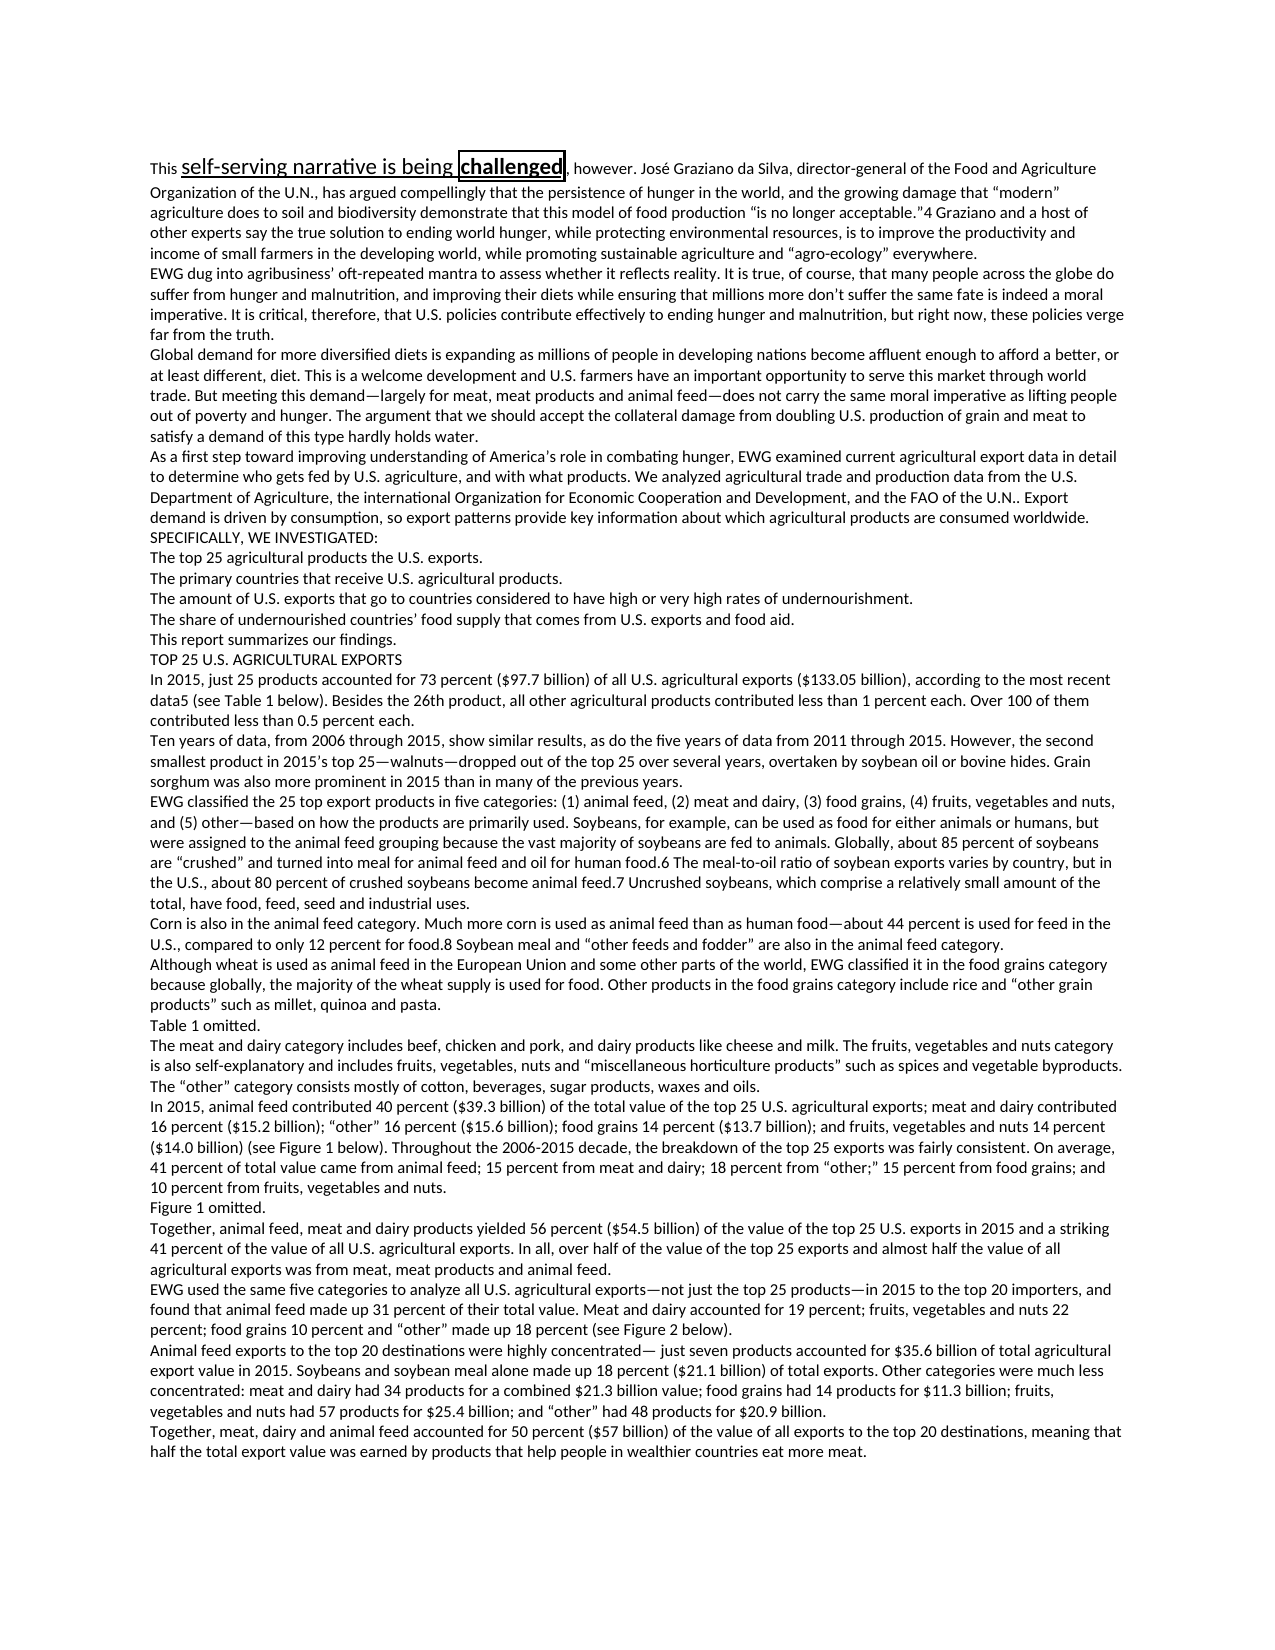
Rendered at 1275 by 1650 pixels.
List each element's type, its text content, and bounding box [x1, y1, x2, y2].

text In 2015, just 25 products accounted for 73 percent ($97.7 billion) of all U.S. agricultural exports ($133.05 billion), according to the most recent data5 (see Table 1 below). Besides the 26th product, all other agricultural products contributed less than 1 percent each. Over 100 of them contributed less than 0.5 percent each. [150, 670, 1125, 731]
text Corn is also in the animal feed category. Much more corn is used as animal feed than as human food—about 44 percent is used for feed in the U.S., compared to only 12 percent for food.8 Soybean meal and “other feeds and fodder” are also in the animal feed category. [150, 913, 1125, 954]
text Together, meat, dairy and animal feed accounted for 50 percent ($57 billion) of the value of all exports to the top 20 destinations, meaning that half the total export value was earned by products that help people in wealthier countries eat more meat. [150, 1421, 1125, 1462]
text Table 1 omitted. [150, 1015, 1125, 1035]
text EWG classified the 25 top export products in five categories: (1) animal feed, (2) meat and dairy, (3) food grains, (4) fruits, vegetables and nuts, and (5) other—based on how the products are primarily used. Soybeans, for example, can be used as food for either animals or humans, but were assigned to the animal feed grouping because the vast majority of soybeans are fed to animals. Globally, about 85 percent of soybeans are “crushed” and turned into meal for animal feed and oil for human food.6 The meal-to-oil ratio of soybean exports varies by country, but in the U.S., about 80 percent of crushed soybeans become animal feed.7 Uncrushed soybeans, which comprise a relatively small amount of the total, have food, feed, seed and industrial uses. [150, 792, 1125, 913]
text Global demand for more diversified diets is expanding as millions of people in developing nations become affluent enough to afford a better, or at least different, diet. This is a welcome development and U.S. farmers have an important opportunity to serve this market through world trade. But meeting this demand—largely for meat, meat products and animal feed—does not carry the same moral imperative as lifting people out of poverty and hunger. The argument that we should accept the collateral damage from doubling U.S. production of grain and meat to satisfy a demand of this type hardly holds water. [150, 345, 1125, 446]
text TOP 25 U.S. AGRICULTURAL EXPORTS [150, 649, 1125, 670]
text EWG dug into agribusiness’ oft-repeated mantra to assess whether it reflects reality. It is true, of course, that many people across the globe do suffer from hunger and malnutrition, and improving their diets while ensuring that millions more don’t suffer the same fate is indeed a moral imperative. It is critical, therefore, that U.S. policies contribute effectively to ending hunger and malnutrition, but right now, these policies verge far from the truth. [150, 263, 1125, 345]
text Although wheat is used as animal feed in the European Union and some other parts of the world, EWG classified it in the food grains category because globally, the majority of the wheat supply is used for food. Other products in the food grains category include rice and “other grain products” such as millet, quinoa and pasta. [150, 954, 1125, 1015]
text Animal feed exports to the top 20 destinations were highly concentrated— just seven products accounted for $35.6 billion of total agricultural export value in 2015. Soybeans and soybean meal alone made up 18 percent ($21.1 billion) of total exports. Other categories were much less concentrated: meat and dairy had 34 products for a combined $21.3 billion value; food grains had 14 products for $11.3 billion; fruits, vegetables and nuts had 57 products for $25.4 billion; and “other” had 48 products for $20.9 billion. [150, 1340, 1125, 1421]
text The primary countries that receive U.S. agricultural products. [150, 568, 1125, 588]
text The amount of U.S. exports that go to countries considered to have high or very high rates of undernourishment. [150, 588, 1125, 609]
text Ten years of data, from 2006 through 2015, show similar results, as do the five years of data from 2011 through 2015. However, the second smallest product in 2015’s top 25—walnuts—dropped out of the top 25 over several years, overtaken by soybean oil or bovine hides. Grain sorghum was also more prominent in 2015 than in many of the previous years. [150, 731, 1125, 792]
text The share of undernourished countries’ food supply that comes from U.S. exports and food aid. [150, 609, 1125, 629]
text EWG used the same five categories to analyze all U.S. agricultural exports—not just the top 25 products—in 2015 to the top 20 importers, and found that animal feed made up 31 percent of their total value. Meat and dairy accounted for 19 percent; fruits, vegetables and nuts 22 percent; food grains 10 percent and “other” made up 18 percent (see Figure 2 below). [150, 1279, 1125, 1340]
text The meat and dairy category includes beef, chicken and pork, and dairy products like cheese and milk. The fruits, vegetables and nuts category is also self-explanatory and includes fruits, vegetables, nuts and “miscellaneous horticulture products” such as spices and vegetable byproducts. The “other” category consists mostly of cotton, beverages, sugar products, waxes and oils. [150, 1035, 1125, 1096]
text Together, animal feed, meat and dairy products yielded 56 percent ($54.5 billion) of the value of the top 25 U.S. exports in 2015 and a striking 41 percent of the value of all U.S. agricultural exports. In all, over half of the value of the top 25 exports and almost half the value of all agricultural exports was from meat, meat products and animal feed. [150, 1218, 1125, 1279]
text This self-serving narrative is being challenged, however. José Graziano da Silva, director-general of the Food and Agriculture Organization of the U.N., has argued compellingly that the persistence of hunger in the world, and the growing damage that “modern” agriculture does to soil and biodiversity demonstrate that this model of food production “is no longer acceptable.”4 Graziano and a host of other experts say the true solution to ending world hunger, while protecting environmental resources, is to improve the productivity and income of small farmers in the developing world, while promoting sustainable agriculture and “agro-ecology” everywhere. [150, 150, 1125, 263]
text In 2015, animal feed contributed 40 percent ($39.3 billion) of the total value of the top 25 U.S. agricultural exports; meat and dairy contributed 16 percent ($15.2 billion); “other” 16 percent ($15.6 billion); food grains 14 percent ($13.7 billion); and fruits, vegetables and nuts 14 percent ($14.0 billion) (see Figure 1 below). Throughout the 2006-2015 decade, the breakdown of the top 25 exports was fairly consistent. On average, 41 percent of total value came from animal feed; 15 percent from meat and dairy; 18 percent from “other;” 15 percent from food grains; and 10 percent from fruits, vegetables and nuts. [150, 1096, 1125, 1198]
text Figure 1 omitted. [150, 1198, 1125, 1218]
text The top 25 agricultural products the U.S. exports. [150, 548, 1125, 568]
text SPECIFICALLY, WE INVESTIGATED: [150, 527, 1125, 548]
text This report summarizes our findings. [150, 629, 1125, 649]
text As a first step toward improving understanding of America’s role in combating hunger, EWG examined current agricultural export data in detail to determine who gets fed by U.S. agriculture, and with what products. We analyzed agricultural trade and production data from the U.S. Department of Agriculture, the international Organization for Economic Cooperation and Development, and the FAO of the U.N.. Export demand is driven by consumption, so export patterns provide key information about which agricultural products are consumed worldwide. [150, 446, 1125, 527]
